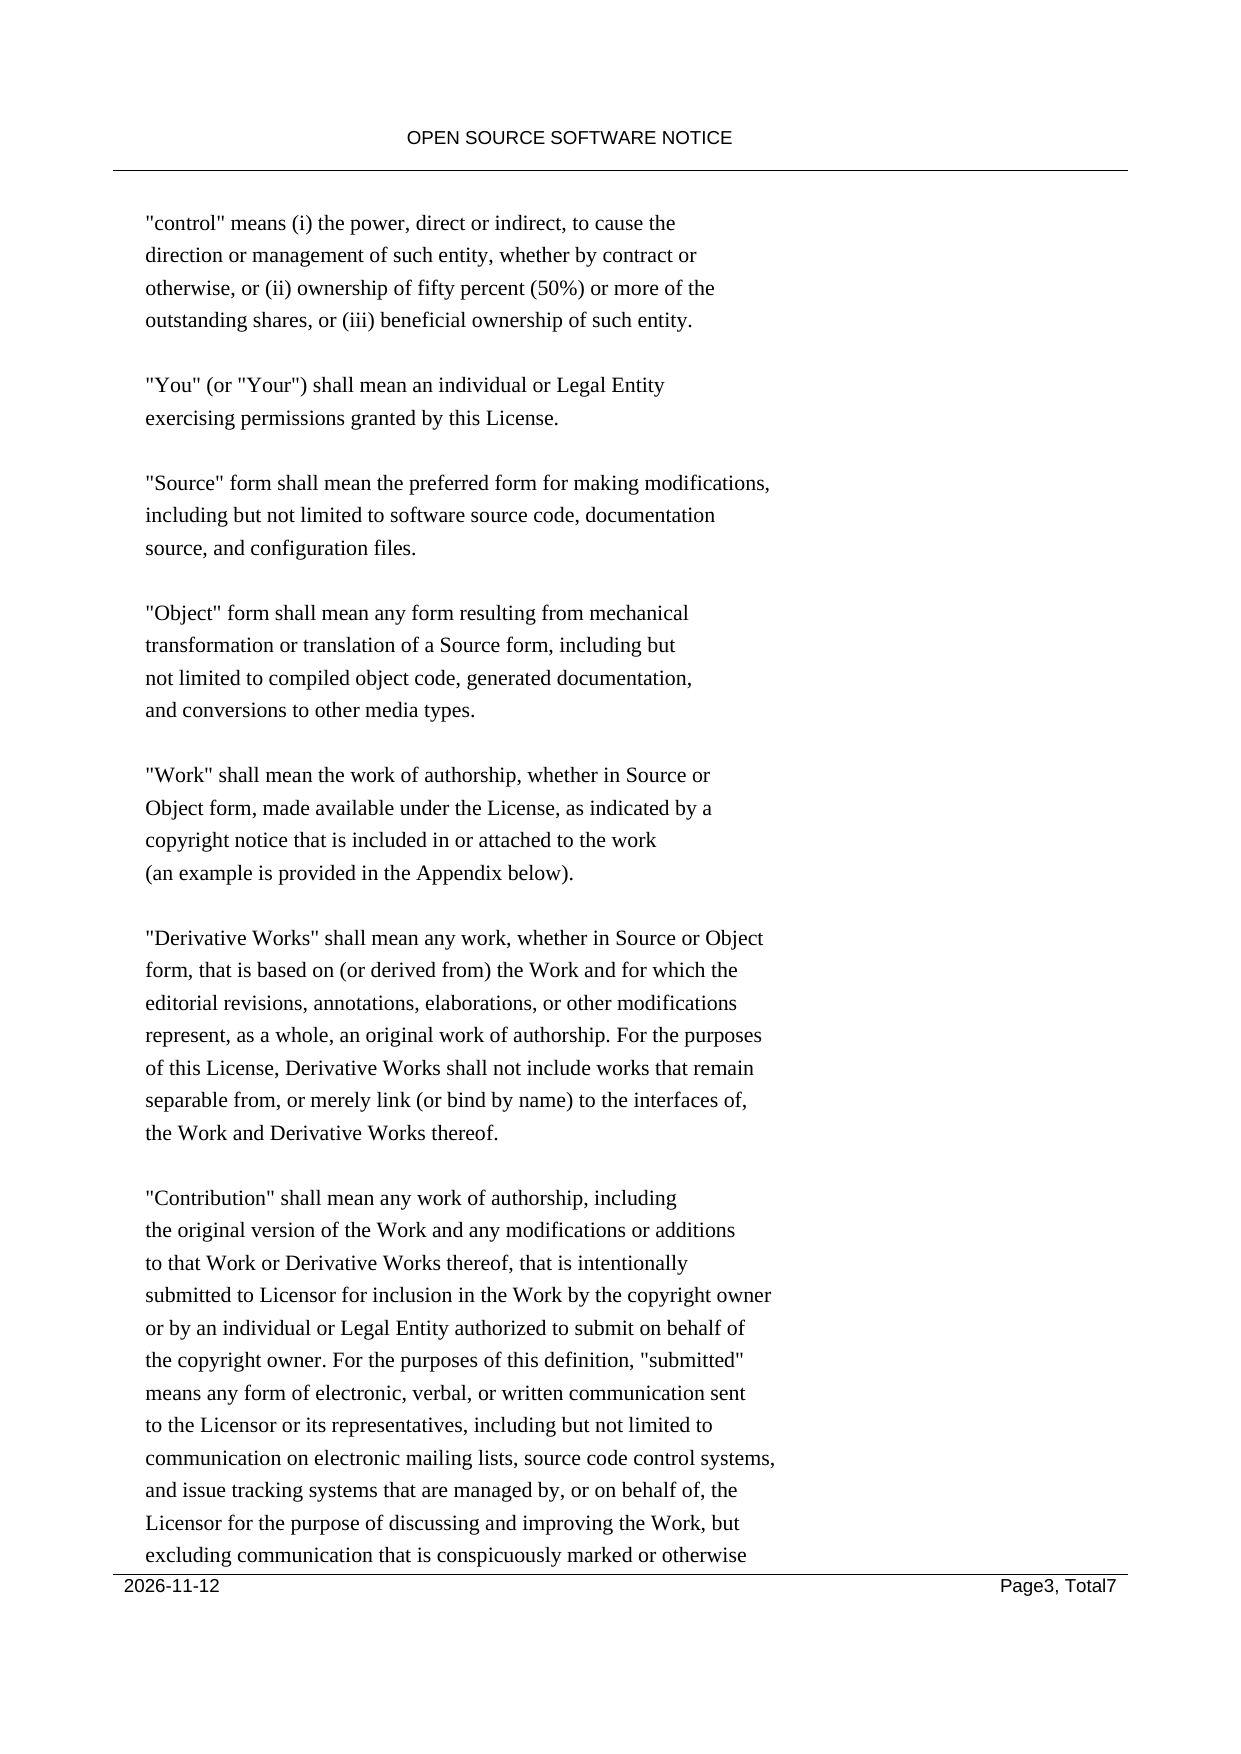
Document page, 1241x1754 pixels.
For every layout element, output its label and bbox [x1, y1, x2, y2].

text [112, 206, 1128, 1571]
